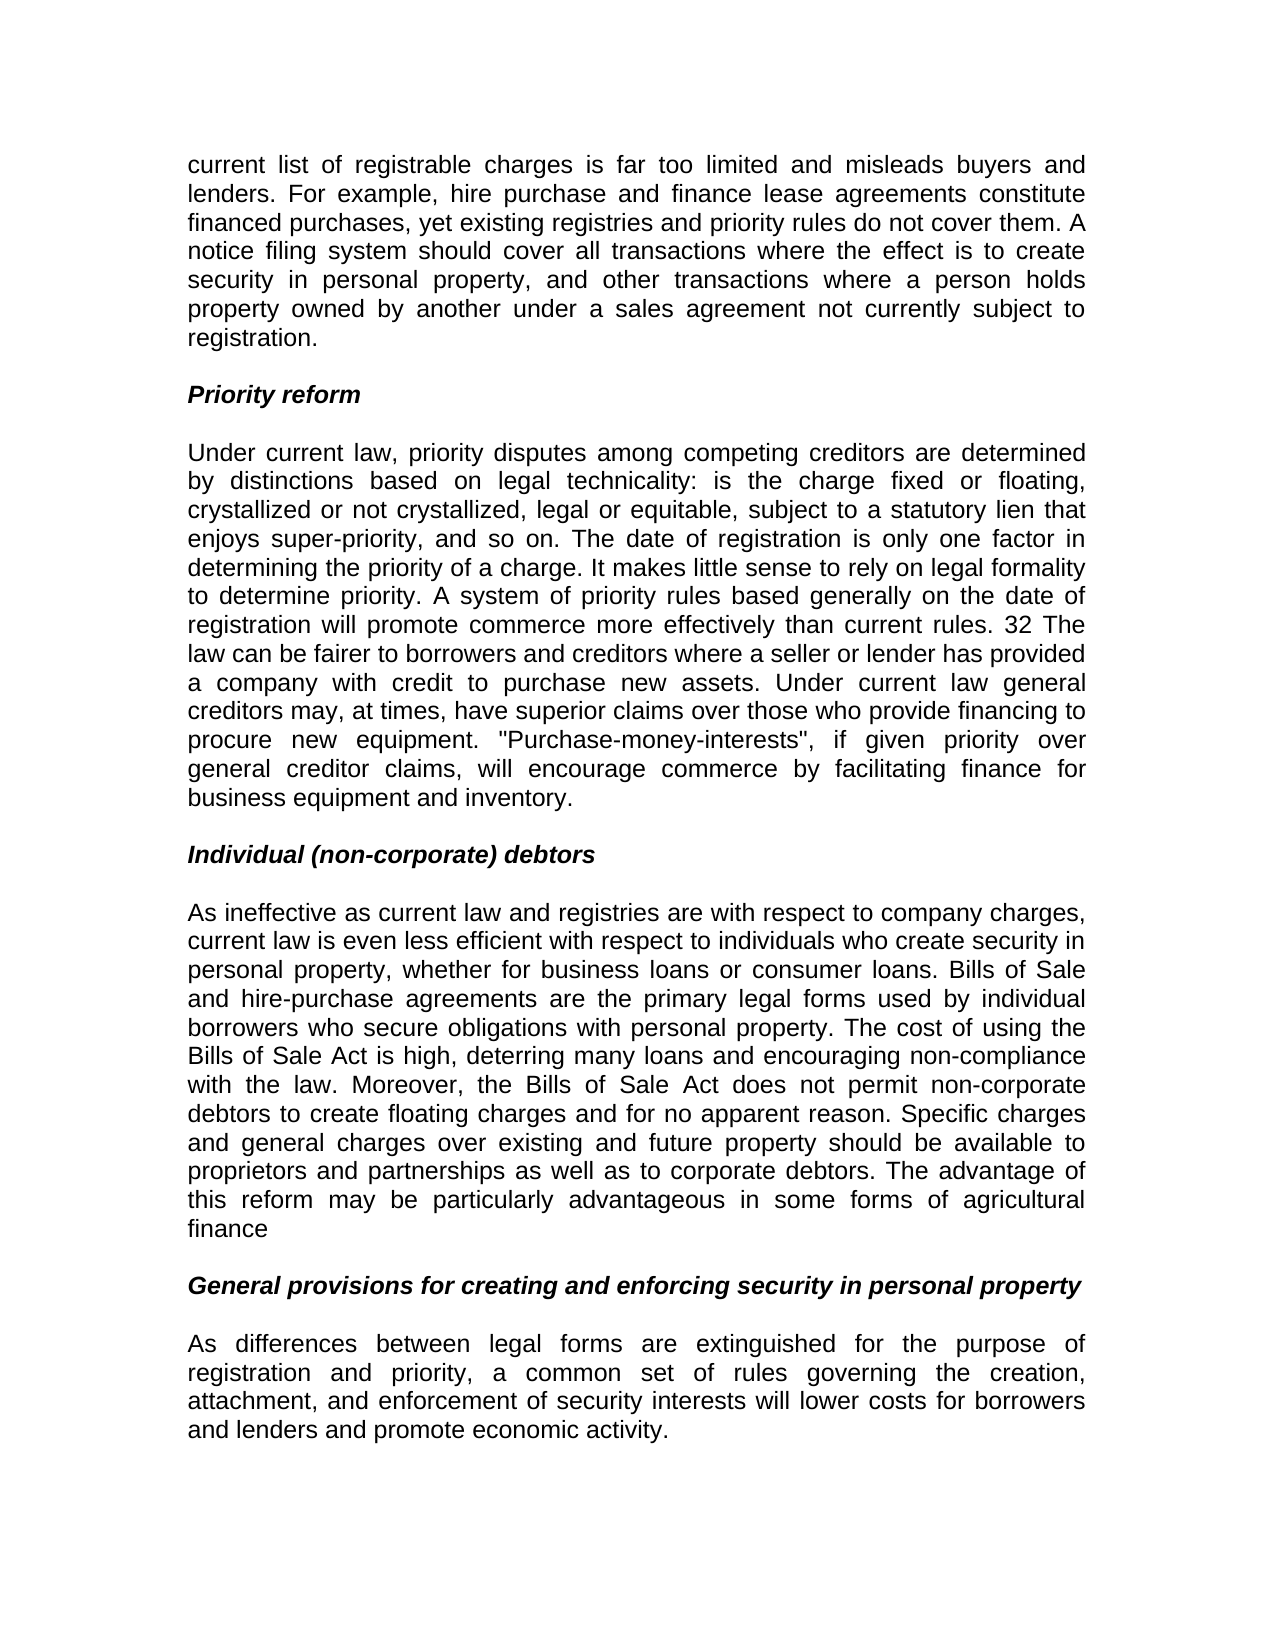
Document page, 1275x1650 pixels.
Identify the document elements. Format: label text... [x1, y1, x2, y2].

text Under current law, priority disputes among competing creditors are determined by distinctions based on legal technicality: is the charge fixed or floating, crystallized or not crystallized, legal or equitable, subject to a statutory lien that enjoys super-priority, and so on. The date of registration is only one factor in determining the priority of a charge. It makes little sense to rely on legal formality to determine priority. A system of priority rules based generally on the date of registration will promote commerce more effectively than current rules. 32 The law can be fairer to borrowers and creditors where a seller or lender has provided a company with credit to purchase new assets. Under current law general creditors may, at times, have superior claims over those who provide financing to procure new equipment. "Purchase-money-interests", if given priority over general creditor claims, will encourage commerce by facilitating finance for business equipment and inventory. [187, 437, 1087, 811]
text Priority reform [187, 380, 1087, 409]
text As differences between legal forms are extinguished for the purpose of registration and priority, a common set of rules governing the creation, attachment, and enforcement of security interests will lower costs for borrowers and lenders and promote economic activity. [187, 1329, 1087, 1444]
text General provisions for creating and enforcing security in personal property [187, 1271, 1087, 1300]
text Individual (non-corporate) debtors [187, 840, 1087, 869]
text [187, 150, 1087, 351]
text As ineffective as current law and registries are with respect to company charges, current law is even less efficient with respect to individuals who create security in personal property, whether for business loans or consumer loans. Bills of Sale and hire-purchase agreements are the primary legal forms used by individual borrowers who secure obligations with personal property. The cost of using the Bills of Sale Act is high, deterring many loans and encouraging non-compliance with the law. Moreover, the Bills of Sale Act does not permit non-corporate debtors to create floating charges and for no apparent reason. Specific charges and general charges over existing and future property should be available to proprietors and partnerships as well as to corporate debtors. The advantage of this reform may be particularly advantageous in some forms of agricultural finance [187, 897, 1087, 1242]
